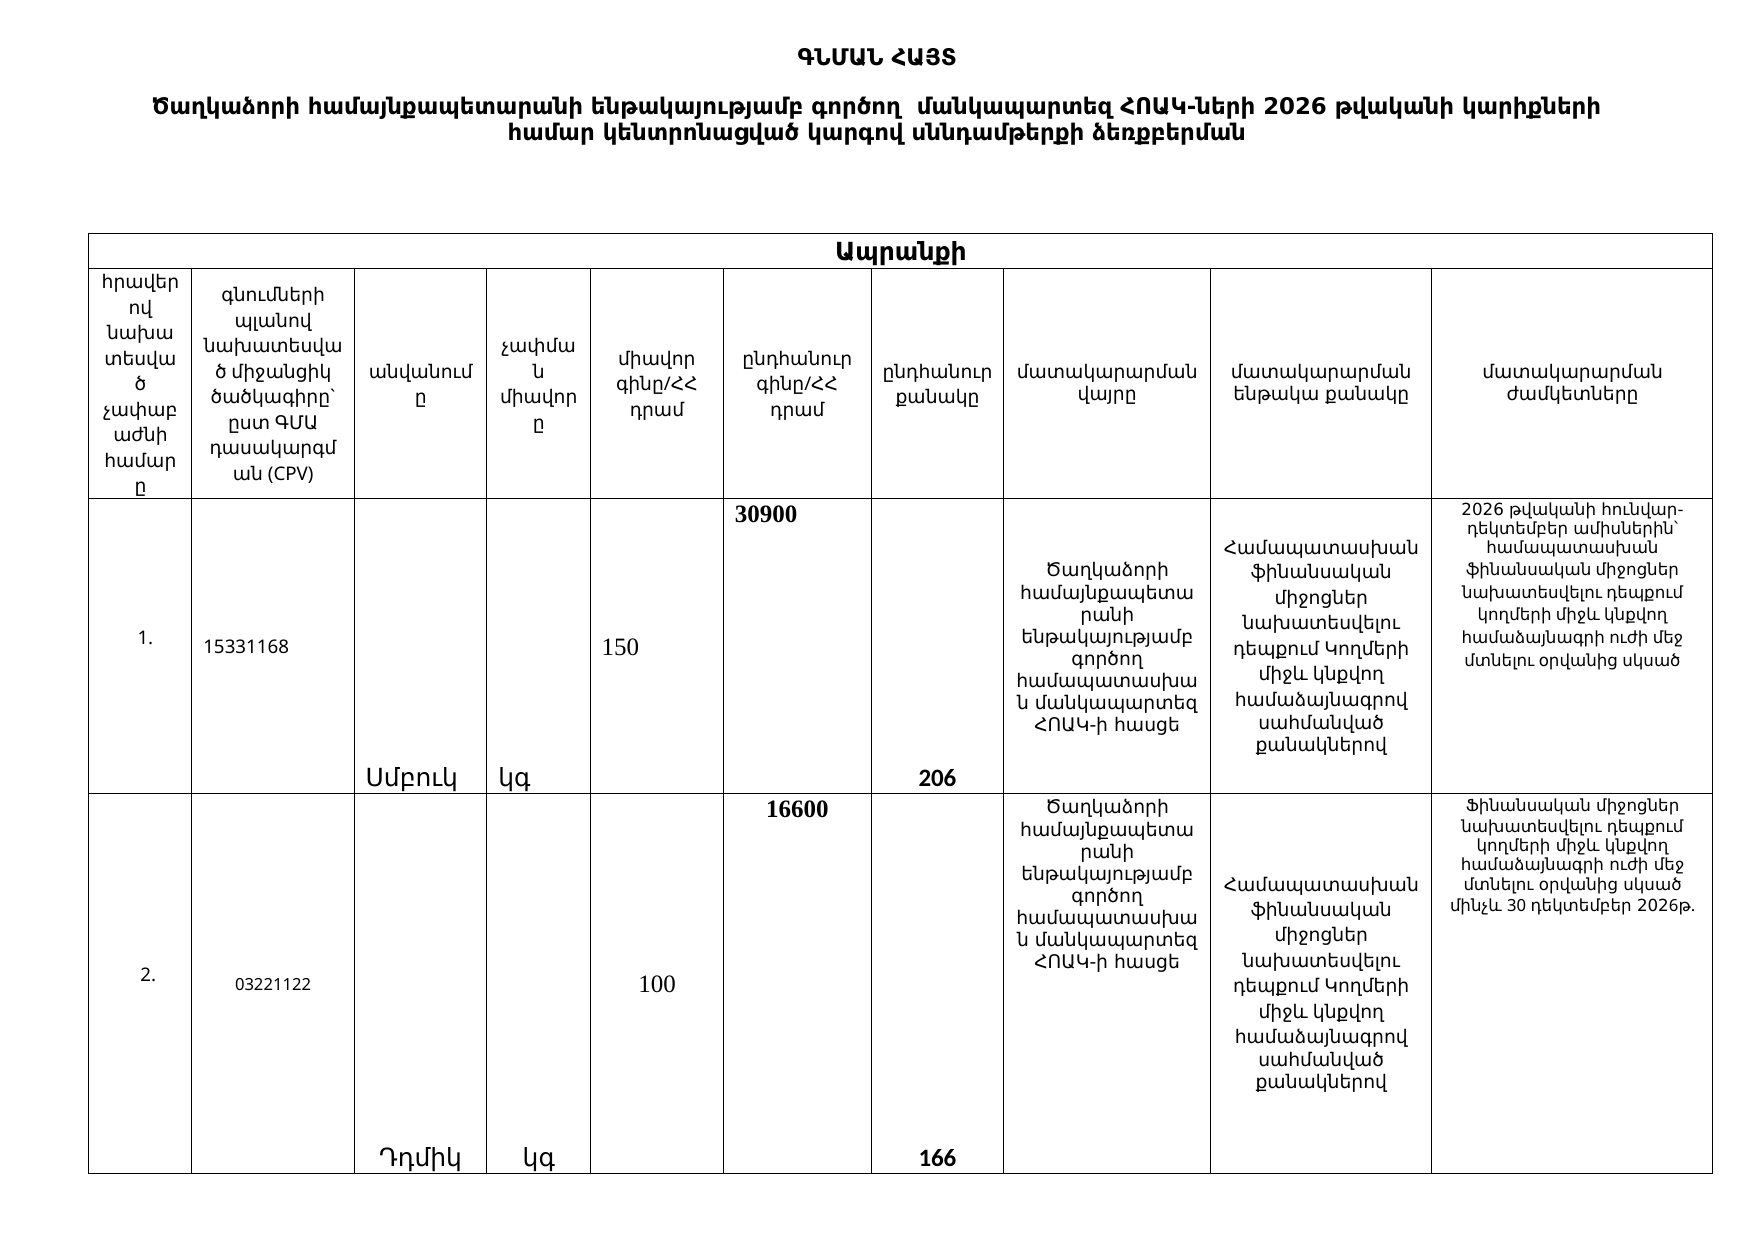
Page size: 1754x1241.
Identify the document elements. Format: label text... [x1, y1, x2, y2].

table_cell մատակարարման ժամկետները [1432, 269, 1712, 498]
table_cell [89, 499, 191, 793]
table_cell Դդմիկ [355, 794, 486, 1173]
table_cell Սմբուկ [355, 499, 486, 793]
text ԳՆՄԱՆ ՀԱՅՏ [118, 44, 1636, 71]
table_cell ընդհանուր գինը/ՀՀ դրամ [724, 269, 871, 498]
table_cell ընդհանուր քանակը [872, 269, 1003, 498]
table_cell [89, 794, 191, 1173]
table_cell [1432, 794, 1712, 1173]
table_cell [1211, 794, 1431, 1173]
table_cell միավոր գինը/ՀՀ դրամ [591, 269, 723, 498]
table_cell գնումների պլանով նախատեսված միջանցիկ ծածկագիրը` ըստ ԳՄԱ դասակարգման (CPV) [192, 269, 354, 498]
table_cell մատակարարման ենթակա քանակը [1211, 269, 1431, 498]
table_cell 166 [872, 794, 1003, 1173]
table_cell Համապատասխան ֆինանսական միջոցներ նախատեսվելու դեպքում Կողմերի միջև կնքվող համաձայնագրով սահմանված քանակներով [1211, 499, 1431, 793]
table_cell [1004, 794, 1210, 1173]
table_cell չափման միավորը [487, 269, 590, 498]
table_cell 30900 [724, 499, 871, 793]
table_cell 2026 թվականի հունվար-դեկտեմբեր ամիսներին՝ համապատասխան ֆինանսական միջոցներ նախատեսվելու դեպքում կողմերի միջև կնքվող համաձայնագրի ուժի մեջ մտնելու օրվանից սկսած [1432, 499, 1712, 793]
table_cell անվանումը [355, 269, 486, 498]
table_cell 15331168 [192, 499, 354, 793]
table_cell 206 [872, 499, 1003, 793]
table_cell կգ [487, 794, 590, 1173]
table_cell կգ [487, 499, 590, 793]
text Ծաղկաձորի համայնքապետարանի ենթակայությամբ գործող մանկապարտեզ ՀՈԱԿ-ների 2026 թվականի կարիքների համար կենտրոնացված կարգով սննդամթերքի ձեռքբերման [118, 93, 1636, 146]
table_cell 150 [591, 499, 723, 793]
table_header Ապրանքի [89, 234, 1712, 268]
table_cell 100 [591, 794, 723, 1173]
table_cell Ծաղկաձորի համայնքապետարանի ենթակայությամբ գործող համապատասխան մանկապարտեզ ՀՈԱԿ-ի հասցե [1004, 499, 1210, 793]
table_cell 16600 [724, 794, 871, 1173]
table_cell հրավերով նախատեսված չափաբաժնի համարը [89, 269, 191, 498]
table_cell մատակարարման վայրը [1004, 269, 1210, 498]
table_cell 03221122 [192, 794, 354, 1173]
